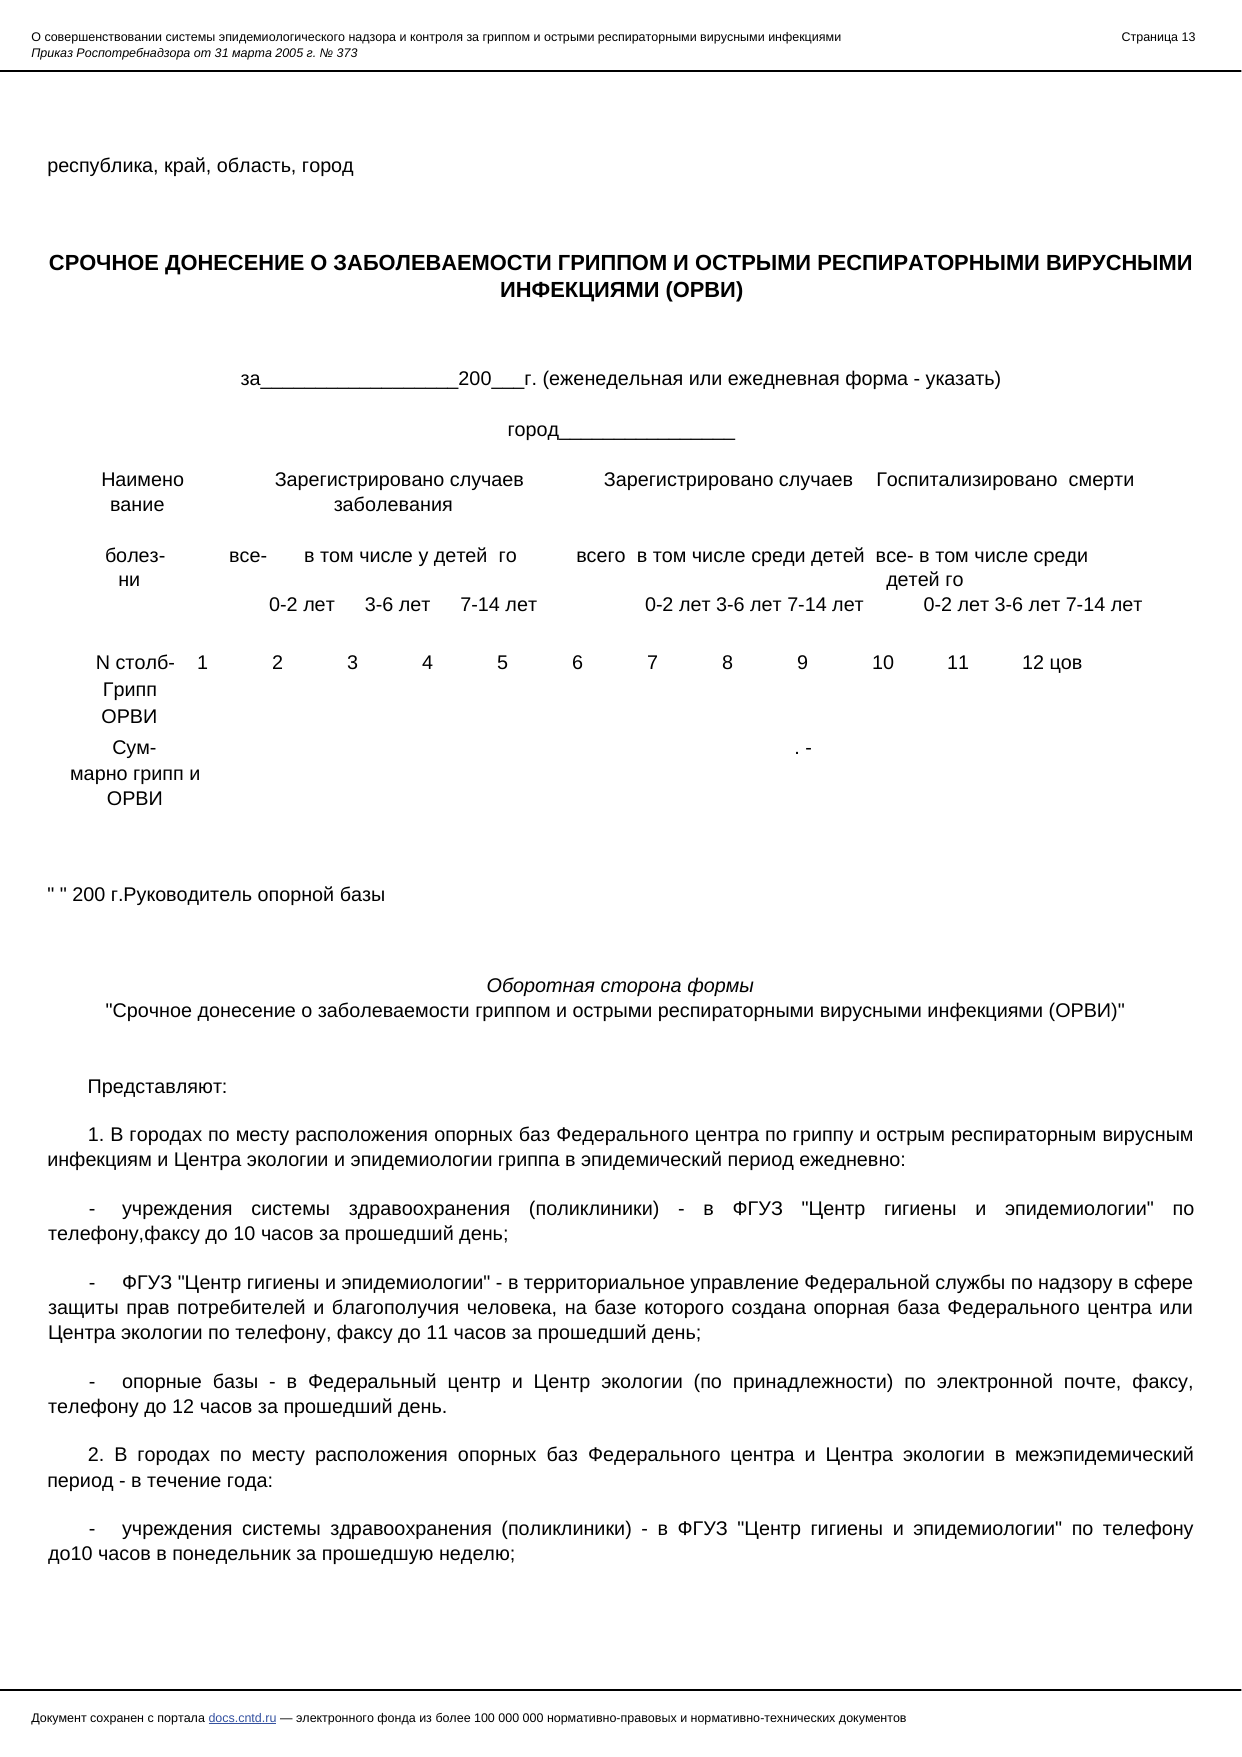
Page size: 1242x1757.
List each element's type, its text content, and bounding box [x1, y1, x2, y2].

text республика, край, область, город [47, 154, 1195, 177]
list учреждения системы здравоохранения (поликлиники) - в ФГУЗ "Центр гигиены и эпидемиологии" по телефону,факсу до 10 часов за прошедший день; [48, 1197, 1195, 1245]
table_cell все- в том числе у детей го [229, 544, 576, 592]
list ФГУЗ "Центр гигиены и эпидемиологии" - в территориальное управление Федеральной службы по надзору в сфере защиты прав потребителей и благополучия человека, на базе которого создана опорная база Федерального центра или Центра экологии по телефону, факсу до 11 часов за прошедший день; [48, 1271, 1195, 1344]
table_header Зарегистрировано случаев Госпитализировано смерти [576, 468, 1147, 543]
text Сум- . - [47, 736, 1195, 759]
text ОРВИ [107, 787, 1195, 809]
text марно грипп и [70, 762, 1195, 784]
text " " 200 г.Руководитель опорной базы [47, 883, 1195, 906]
table_cell всего в том числе среди детей все- в том числе среди детей го [576, 544, 1147, 592]
text город________________ [62, 417, 1180, 440]
text "Срочное донесение о заболеваемости гриппом и острыми респираторными вирусными инфекциями (ОРВИ)" [62, 999, 1169, 1022]
text за__________________200___г. (еженедельная или ежедневная форма - указать) [62, 367, 1180, 389]
text 0-2 лет 3-6 лет 7-14 лет 0-2 лет 3-6 лет 7-14 лет 0-2 лет 3-6 лет 7-14 лет [47, 592, 1195, 615]
text Грипп [103, 678, 1195, 701]
text ОРВИ [101, 705, 1195, 728]
list опорные базы - в Федеральный центр и Центр экологии (по принадлежности) по электронной почте, факсу, телефону до 12 часов за прошедший день. [48, 1369, 1195, 1417]
list учреждения системы здравоохранения (поликлиники) - в ФГУЗ "Центр гигиены и эпидемиологии" по телефону до10 часов в понедельник за прошедшую неделю; [48, 1517, 1195, 1565]
text СРОЧНОЕ ДОНЕСЕНИЕ О ЗАБОЛЕВАЕМОСТИ ГРИППОМ И ОСТРЫМИ РЕСПИРАТОРНЫМИ ВИРУСНЫМИ ИНФЕКЦИЯМИ (ОРВИ) [47, 250, 1195, 302]
text 2. В городах по месту расположения опорных баз Федерального центра и Центра экологии в межэпидемический период - в течение года: [47, 1443, 1195, 1491]
text Оборотная сторона формы [47, 974, 1195, 997]
table_cell болез- ни [101, 544, 229, 592]
table_header Наименование [101, 468, 229, 543]
table_header Зарегистрировано случаев заболевания [229, 468, 576, 543]
text N столб- 1 2 3 4 5 6 7 8 9 10 11 12 цов [96, 651, 1152, 674]
text 1. В городах по месту расположения опорных баз Федерального центра по гриппу и острым респираторным вирусным инфекциям и Центра экологии и эпидемиологии гриппа в эпидемический период ежедневно: [47, 1123, 1195, 1171]
text Представляют: [87, 1074, 1195, 1097]
